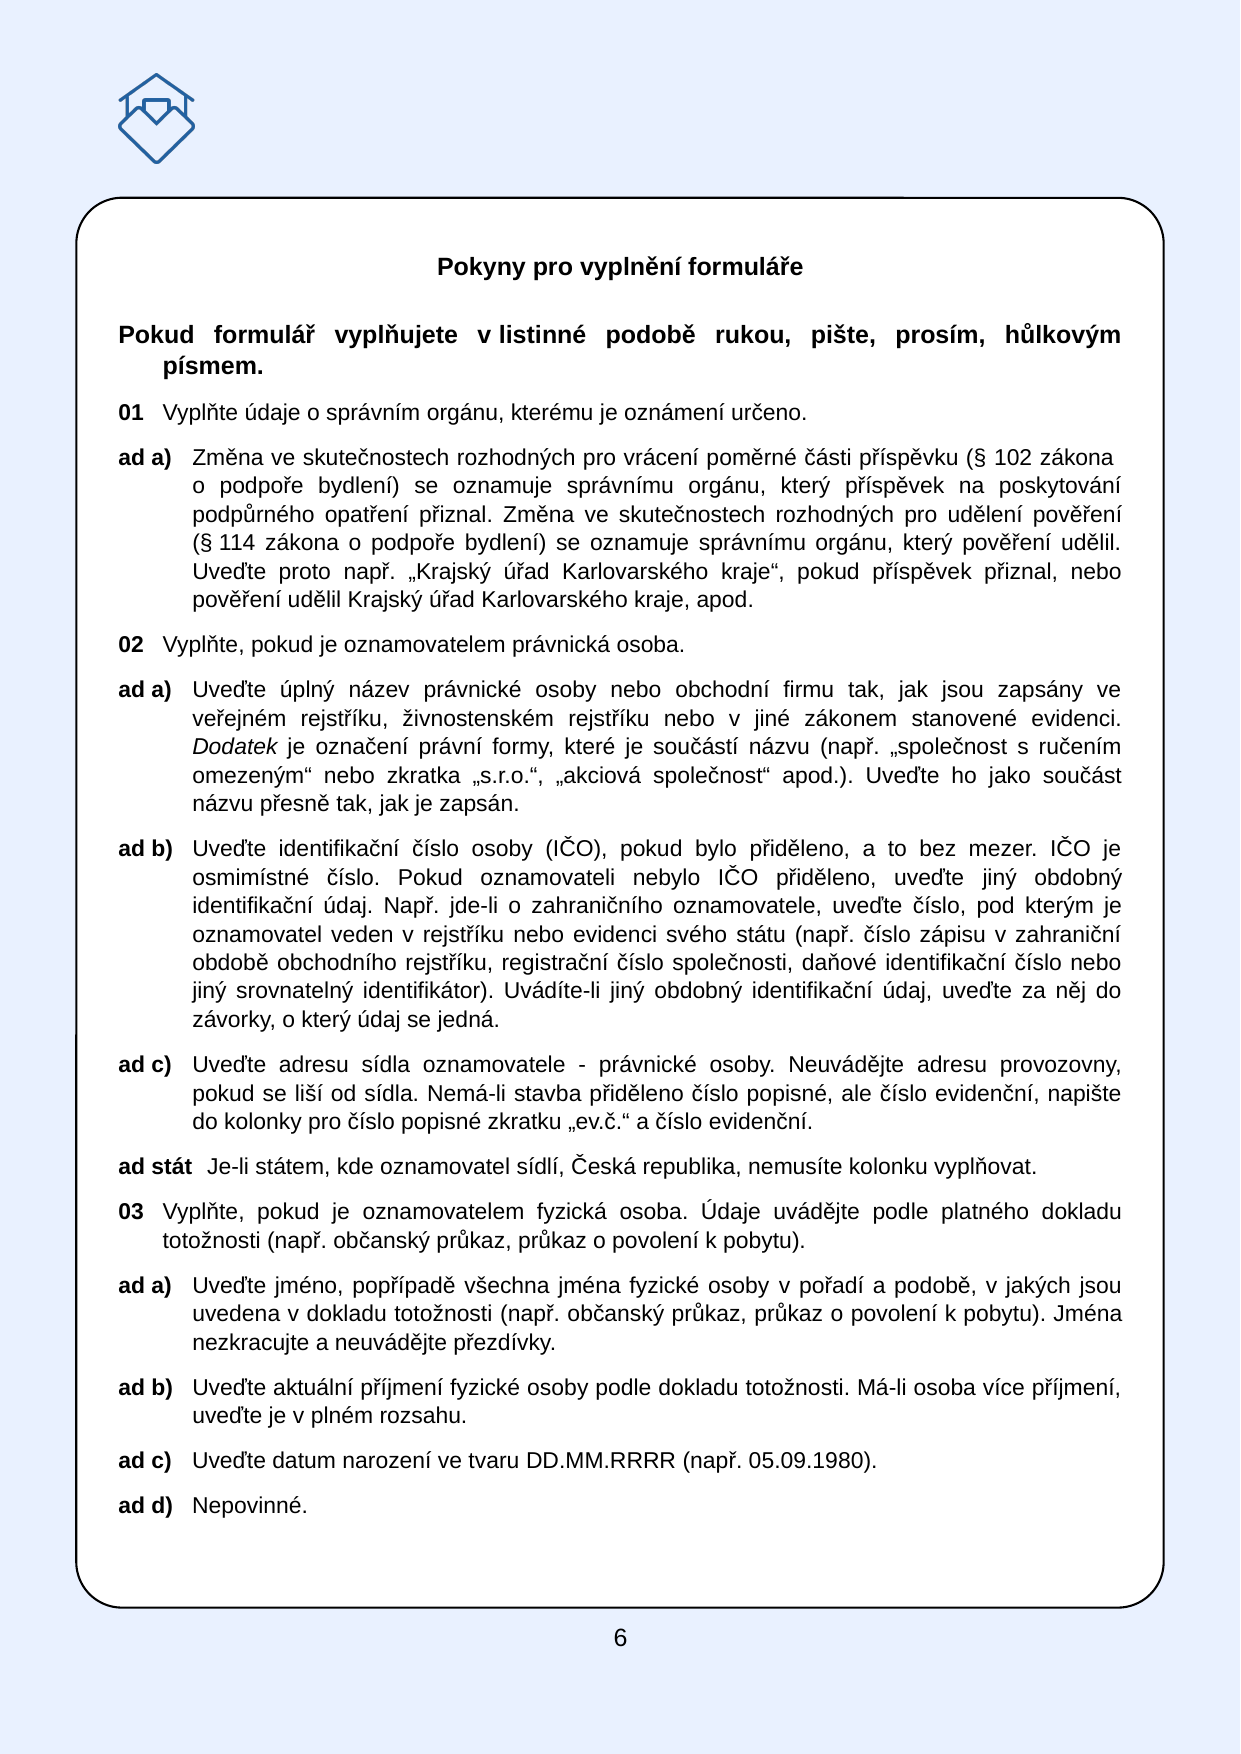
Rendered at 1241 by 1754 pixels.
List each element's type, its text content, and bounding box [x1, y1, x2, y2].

text Pokyny pro vyplnění formuláře [118, 251, 1122, 280]
text 01 Vyplňte údaje o správním orgánu, kterému je oznámení určeno. [118, 399, 1122, 425]
text ad b) Uveďte identifikační číslo osoby (IČO), pokud bylo přiděleno, a to bez mezer. IČO je osmimístné číslo. Pokud oznamovateli nebylo IČO přiděleno, uveďte jiný obdobný identifikační údaj. Např. jde-li o zahraničního oznamovatele, uveďte číslo, pod kterým je oznamovatel veden v rejstříku nebo evidenci svého státu (např. číslo zápisu v zahraniční obdobě obchodního rejstříku, registrační číslo společnosti, daňové identifikační číslo nebo jiný srovnatelný identifikátor). Uvádíte-li jiný obdobný identifikační údaj, uveďte za něj do závorky, o který údaj se jedná. [118, 835, 1122, 1032]
text ad b) Uveďte aktuální příjmení fyzické osoby podle dokladu totožnosti. Má-li osoba více příjmení, uveďte je v plném rozsahu. [118, 1374, 1122, 1428]
text ad a) Změna ve skutečnostech rozhodných pro vrácení poměrné části příspěvku (§ 102 zákona o podpoře bydlení) se oznamuje správnímu orgánu, který příspěvek na poskytování podpůrného opatření přiznal. Změna ve skutečnostech rozhodných pro udělení pověření (§ 114 zákona o podpoře bydlení) se oznamuje správnímu orgánu, který pověření udělil. Uveďte proto např. „Krajský úřad Karlovarského kraje“, pokud příspěvek přiznal, nebo pověření udělil Krajský úřad Karlovarského kraje, apod. [118, 444, 1122, 613]
text ad a) Uveďte úplný název právnické osoby nebo obchodní firmu tak, jak jsou zapsány ve veřejném rejstříku, živnostenském rejstříku nebo v jiné zákonem stanovené evidenci. Dodatek je označení právní formy, které je součástí názvu (např. „společnost s ručením omezeným“ nebo zkratka „s.r.o.“, „akciová společnost“ apod.). Uveďte ho jako součást názvu přesně tak, jak je zapsán. [118, 676, 1122, 817]
text ad stát Je-li státem, kde oznamovatel sídlí, Česká republika, nemusíte kolonku vyplňovat. [118, 1153, 1122, 1179]
picture [118, 73, 195, 164]
text Pokud formulář vyplňujete v listinné podobě rukou, pište, prosím, hůlkovým písmem. [118, 320, 1122, 380]
text ad a) Uveďte jméno, popřípadě všechna jména fyzické osoby v pořadí a podobě, v jakých jsou uvedena v dokladu totožnosti (např. občanský průkaz, průkaz o povolení k pobytu). Jména nezkracujte a neuvádějte přezdívky. [118, 1272, 1122, 1355]
text ad c) Uveďte datum narození ve tvaru DD.MM.RRRR (např. 05.09.1980). [118, 1447, 1122, 1473]
text ad d) Nepovinné. [118, 1492, 1122, 1519]
text ad c) Uveďte adresu sídla oznamovatele - právnické osoby. Neuvádějte adresu provozovny, pokud se liší od sídla. Nemá-li stavba přiděleno číslo popisné, ale číslo evidenční, napište do kolonky pro číslo popisné zkratku „ev.č.“ a číslo evidenční. [118, 1051, 1122, 1134]
text 03 Vyplňte, pokud je oznamovatelem fyzická osoba. Údaje uvádějte podle platného dokladu totožnosti (např. občanský průkaz, průkaz o povolení k pobytu). [118, 1198, 1122, 1253]
text 02 Vyplňte, pokud je oznamovatelem právnická osoba. [118, 631, 1122, 658]
